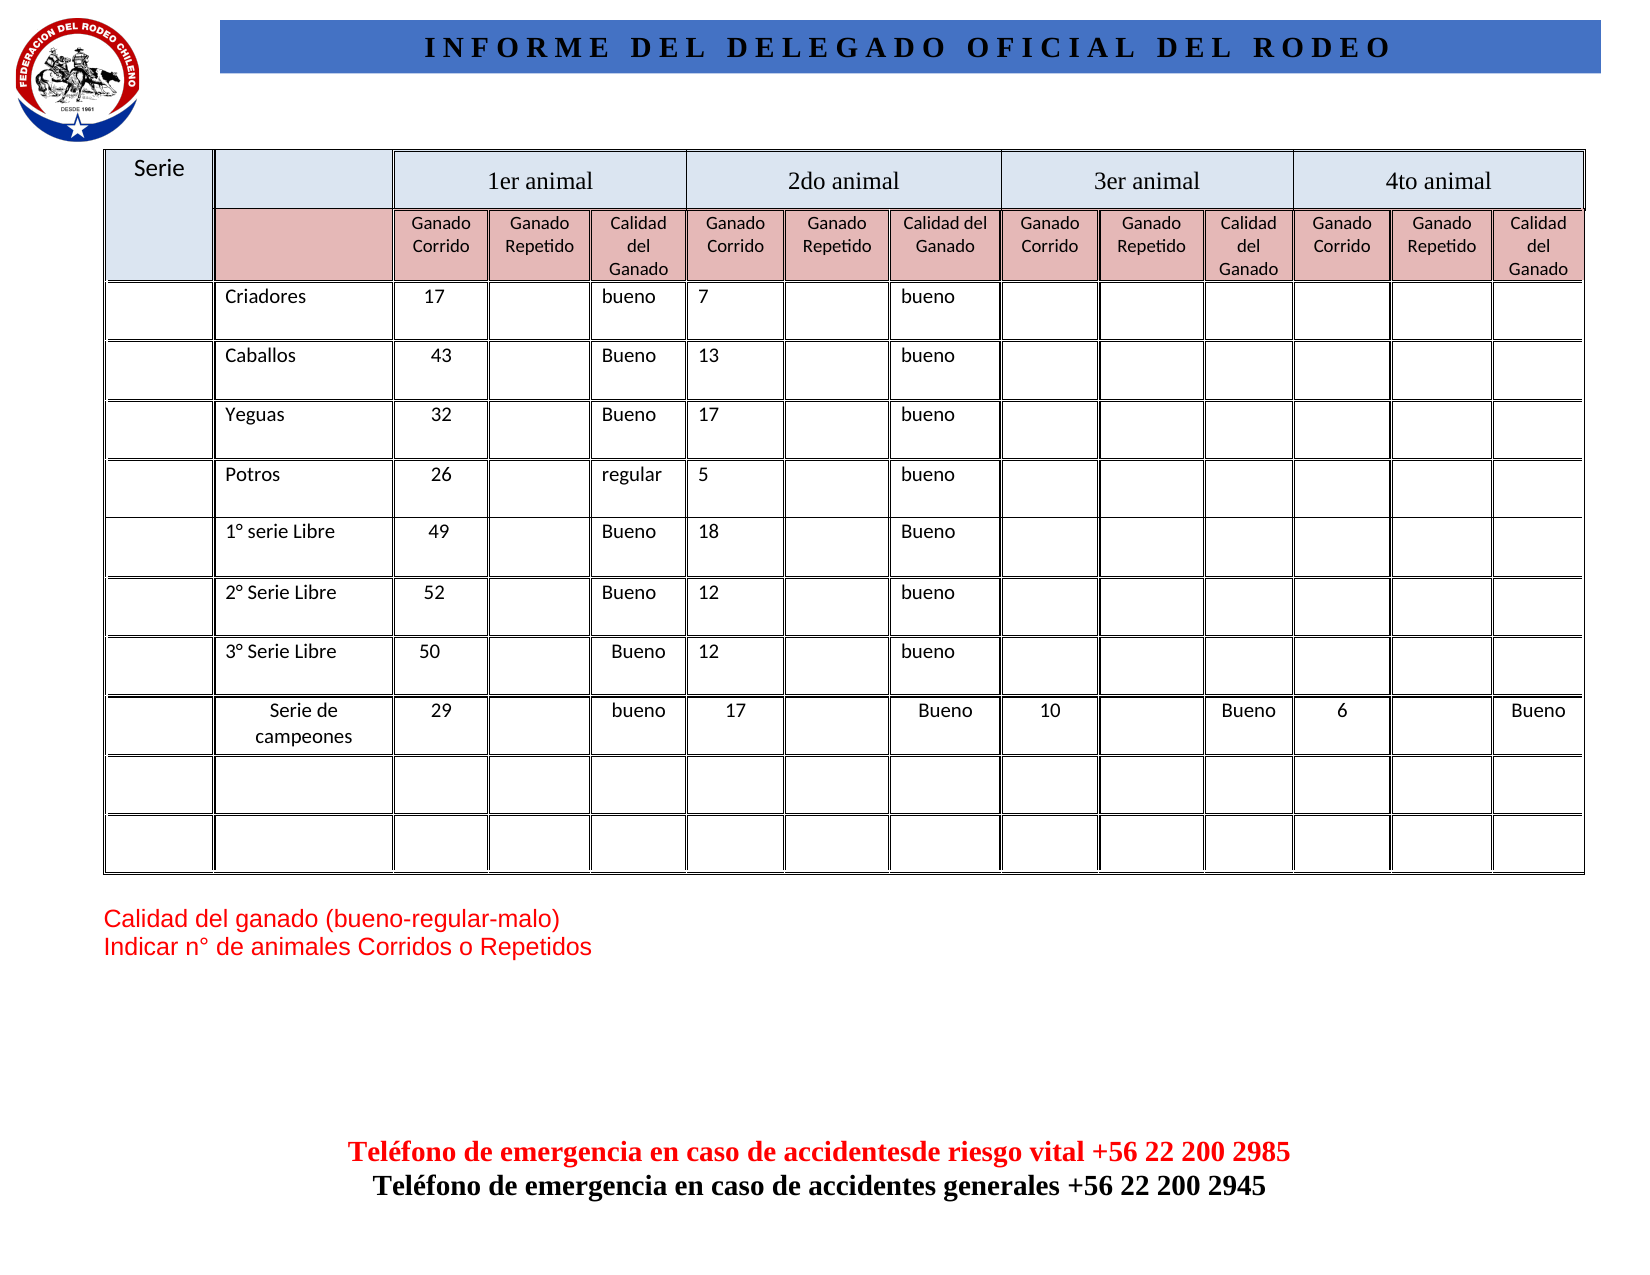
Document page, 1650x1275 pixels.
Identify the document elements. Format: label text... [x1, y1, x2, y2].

table_cell Serie de campeones [216, 698, 392, 753]
table_cell Ganado Repetido [786, 211, 888, 280]
table_cell Bueno [592, 342, 685, 398]
table_cell Criadores [216, 283, 392, 339]
table_header 2do animal [687, 152, 1001, 208]
table_cell [786, 518, 888, 576]
table_cell bueno [891, 402, 999, 458]
table_cell [1003, 518, 1097, 576]
table_cell [1494, 458, 1584, 517]
table_header 4to animal [1294, 152, 1583, 208]
table_cell [394, 813, 489, 872]
table_cell [395, 757, 487, 813]
table_cell Potros [216, 461, 392, 517]
table_cell [1393, 698, 1491, 753]
table_cell bueno [592, 698, 685, 753]
table_cell Bueno [592, 402, 685, 458]
table_cell bueno [891, 283, 999, 339]
table_cell [1206, 342, 1292, 398]
table_cell [1206, 402, 1292, 458]
table_cell [1295, 402, 1389, 458]
table_cell 3° Serie Libre [216, 638, 392, 694]
table_cell bueno [592, 283, 685, 339]
table_cell Ganado Repetido [1393, 211, 1491, 280]
table_cell [1391, 813, 1493, 872]
table_cell 49 [395, 518, 487, 576]
table_cell [1393, 579, 1491, 635]
table_cell 17 [688, 698, 783, 753]
table_cell Bueno [1206, 698, 1292, 753]
table_cell [1493, 813, 1584, 872]
table_cell [1003, 402, 1097, 458]
table_cell [786, 461, 888, 517]
table_cell 32 [395, 402, 487, 458]
table_cell [1101, 402, 1203, 458]
table_cell regular [592, 461, 685, 517]
table_cell Ganado Repetido [1101, 211, 1203, 280]
table_cell [1001, 813, 1099, 872]
table_cell [1393, 283, 1491, 339]
table_cell [105, 694, 214, 753]
table_cell 1° serie Libre [216, 518, 392, 576]
table_cell [1393, 461, 1491, 517]
table_cell Ganado Corrido [688, 211, 783, 280]
table_cell [1101, 698, 1203, 753]
table_cell 17 [395, 283, 487, 339]
table_cell 43 [395, 342, 487, 398]
table_header 1er animal [395, 152, 686, 208]
table_cell [1393, 342, 1491, 398]
table_cell [1393, 518, 1491, 576]
table_cell [786, 342, 888, 398]
table_cell [1099, 816, 1204, 872]
table_cell [489, 816, 590, 872]
table_cell Calidad del Ganado [1206, 211, 1292, 280]
table_cell 18 [688, 518, 783, 576]
table_cell [1003, 757, 1097, 813]
table_cell [1206, 579, 1292, 635]
table_cell Calidad del Ganado [1493, 208, 1584, 280]
table_cell [490, 283, 589, 339]
table_cell [590, 813, 687, 872]
table_cell 7 [688, 283, 783, 339]
table_cell [1494, 517, 1584, 576]
table_cell [1206, 757, 1292, 813]
table_cell [1295, 757, 1389, 813]
table_cell Bueno [1493, 694, 1584, 753]
table_cell Yeguas [216, 402, 392, 458]
table_cell Ganado Corrido [1295, 211, 1389, 280]
table_cell 26 [395, 461, 487, 517]
table_cell [786, 698, 888, 753]
table_cell [1295, 283, 1389, 339]
table_cell [1393, 757, 1491, 813]
table_cell Bueno [592, 579, 685, 635]
table_cell Caballos [216, 342, 392, 398]
table_cell [105, 576, 214, 635]
table_cell [1393, 402, 1491, 458]
table_cell bueno [891, 461, 999, 517]
table_cell [1295, 342, 1389, 398]
table_cell bueno [891, 638, 999, 694]
table_cell [1493, 280, 1584, 339]
table_cell [1003, 461, 1097, 517]
table_cell [105, 339, 214, 398]
table_cell [1295, 461, 1389, 517]
table_cell [1206, 461, 1292, 517]
table_cell [1003, 638, 1097, 694]
table_cell [1295, 638, 1389, 694]
table_cell 6 [1295, 698, 1389, 753]
table_cell 52 [395, 579, 487, 635]
table_cell [1494, 399, 1584, 458]
table_cell [1494, 754, 1584, 813]
table_cell [592, 757, 685, 813]
table_header [216, 150, 392, 208]
table_cell 50 [395, 638, 487, 694]
table_cell 13 [688, 342, 783, 398]
table_cell [1295, 518, 1389, 576]
table_cell 5 [688, 461, 783, 517]
table_cell Calidad del Ganado [891, 211, 999, 280]
table_cell [216, 209, 392, 280]
text Indicar n° de animales Corridos o Repetidos [103, 932, 1536, 961]
table_cell [106, 754, 212, 813]
table_cell [490, 402, 589, 458]
table_cell 17 [688, 402, 783, 458]
table_cell [106, 458, 212, 517]
table_cell [1295, 579, 1389, 635]
table_cell 12 [688, 638, 783, 694]
table_cell [786, 283, 888, 339]
table_cell [490, 638, 589, 694]
table_cell [1101, 342, 1203, 398]
table_cell [687, 816, 784, 872]
table_cell [1101, 518, 1203, 576]
picture [15, 18, 140, 142]
table_cell [891, 757, 999, 813]
table_cell [1003, 342, 1097, 398]
table_cell [1003, 283, 1097, 339]
table_cell 10 [1003, 698, 1097, 753]
table_cell [490, 518, 589, 576]
table_cell [1206, 518, 1292, 576]
table_cell [490, 698, 589, 753]
table_cell bueno [891, 579, 999, 635]
table_cell [106, 399, 212, 458]
table_cell [1206, 283, 1292, 339]
table_cell Calidad del Ganado [592, 211, 685, 280]
table_cell Bueno [592, 518, 685, 576]
table_cell [1101, 579, 1203, 635]
table_cell [1493, 576, 1584, 635]
table_cell Ganado Corrido [395, 211, 487, 280]
table_cell [1293, 816, 1391, 872]
table_cell [1101, 461, 1203, 517]
table_cell Bueno [592, 638, 685, 694]
table_cell [216, 757, 392, 813]
table_cell [106, 518, 212, 576]
table_cell [786, 579, 888, 635]
table_cell [890, 816, 1001, 872]
table_cell [106, 813, 214, 872]
table_cell 29 [395, 698, 487, 753]
table_header Serie [106, 150, 212, 280]
table_cell Bueno [891, 518, 999, 576]
table_cell [1204, 816, 1293, 872]
table_cell [490, 342, 589, 398]
table_cell [105, 280, 214, 339]
table_cell [105, 635, 214, 694]
table_cell [688, 757, 783, 813]
table_cell [490, 757, 589, 813]
table_cell [784, 816, 889, 872]
table_cell [1393, 638, 1491, 694]
table_cell [1101, 283, 1203, 339]
table_cell [786, 402, 888, 458]
table_cell [786, 757, 888, 813]
table_cell Ganado Repetido [490, 211, 589, 280]
table_cell [1206, 638, 1292, 694]
table_cell [1101, 638, 1203, 694]
table_cell [1003, 579, 1097, 635]
table_cell Ganado Corrido [1003, 211, 1097, 280]
table_cell [214, 816, 393, 872]
table_cell [786, 638, 888, 694]
list Calidad del ganado (bueno-regular-malo) [103, 904, 1536, 932]
table_cell [490, 579, 589, 635]
table_cell 12 [688, 579, 783, 635]
table_cell bueno [891, 342, 999, 398]
table_cell Bueno [891, 698, 999, 753]
table_cell 2° Serie Libre [216, 579, 392, 635]
table_cell [1493, 635, 1584, 694]
table_cell [1493, 339, 1584, 398]
table_cell [490, 461, 589, 517]
table_cell [1101, 757, 1203, 813]
table_header 3er animal [1002, 152, 1293, 208]
